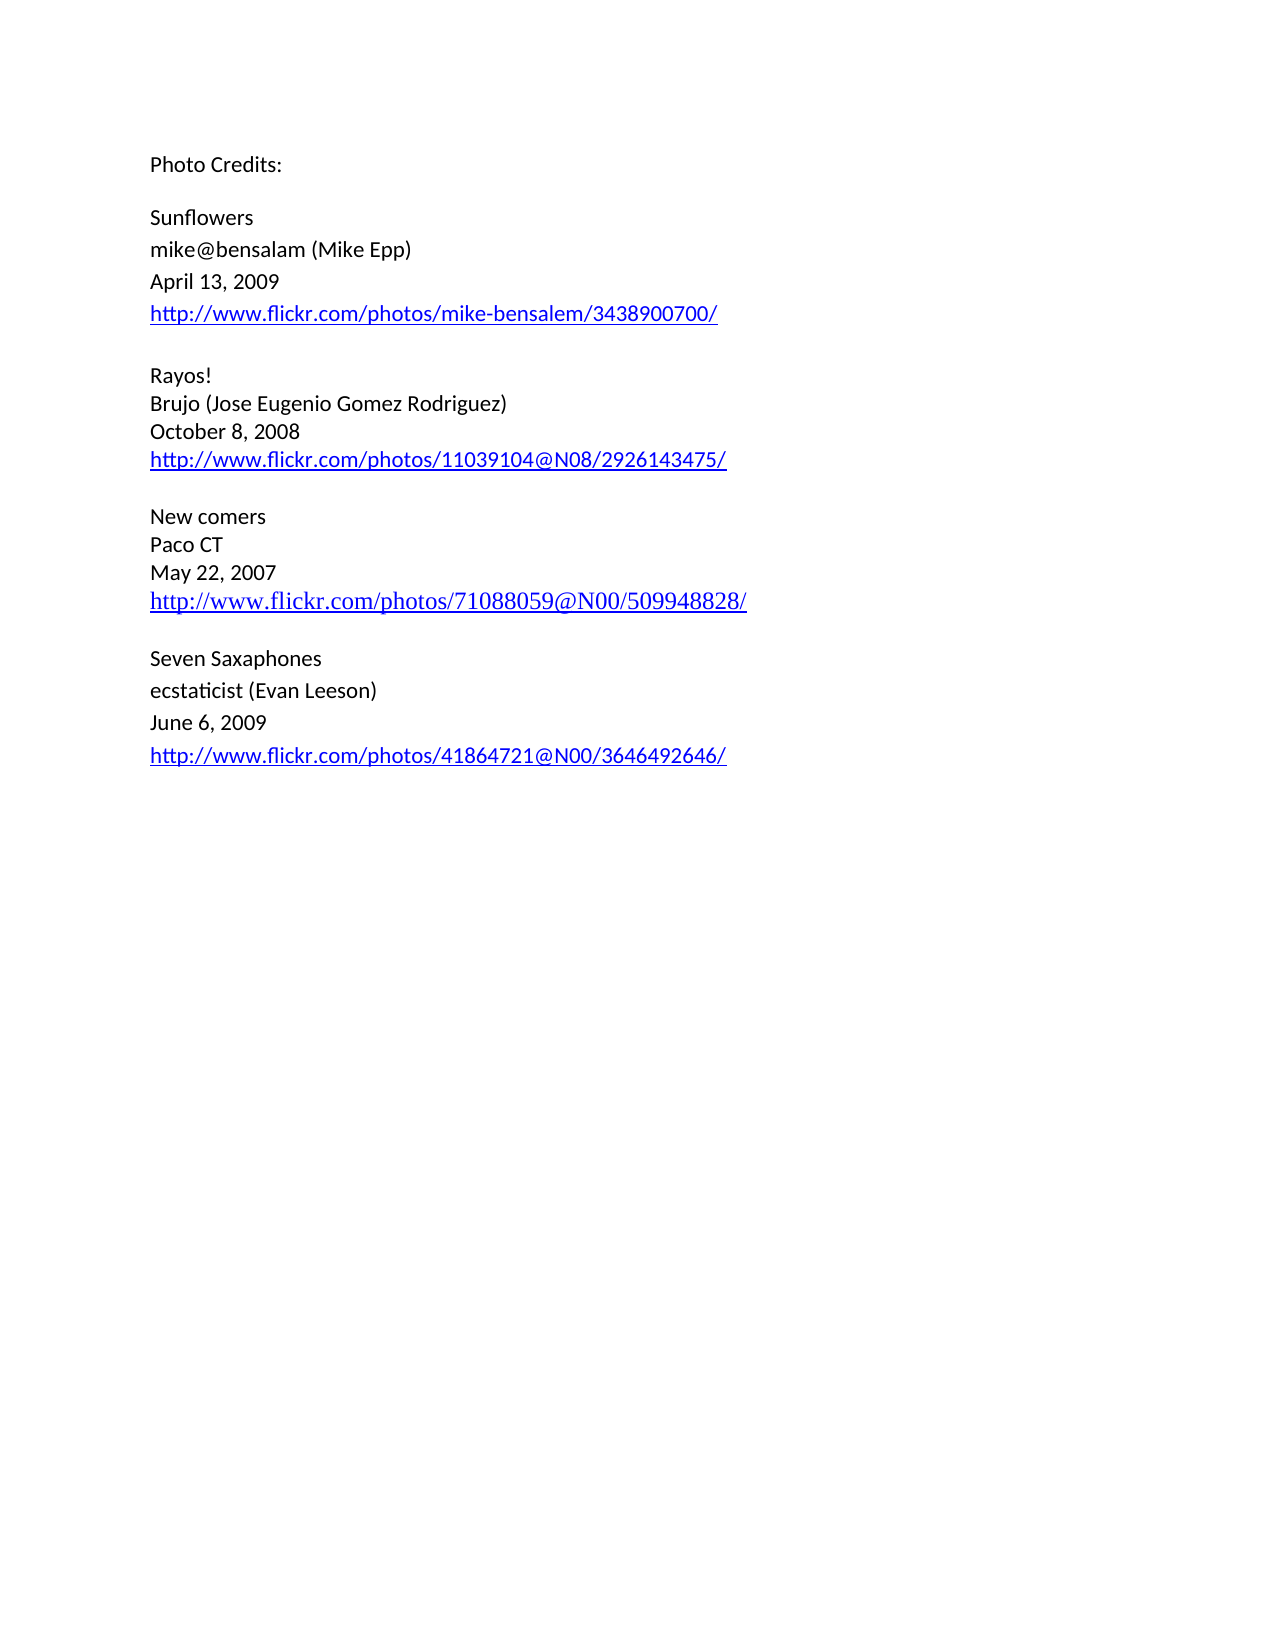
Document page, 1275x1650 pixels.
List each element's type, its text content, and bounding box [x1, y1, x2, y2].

text Seven Saxaphones ecstaticist (Evan Leeson) June 6, 2009 http://www.flickr.com/photos/41864721@N00/3646492646/ [150, 644, 1125, 769]
text Sunflowers mike@bensalam (Mike Epp) April 13, 2009 http://www.flickr.com/photos/mike-bensalem/3438900700/ [150, 203, 1125, 328]
text Rayos! Brujo (Jose Eugenio Gomez Rodriguez) October 8, 2008 http://www.flickr.com/photos/11039104@N08/2926143475/ [150, 361, 1125, 473]
text Photo Credits: [150, 150, 1125, 178]
text New comers Paco CT May 22, 2007 http://www.flickr.com/photos/71088059@N00/509948828/ [150, 502, 1125, 615]
